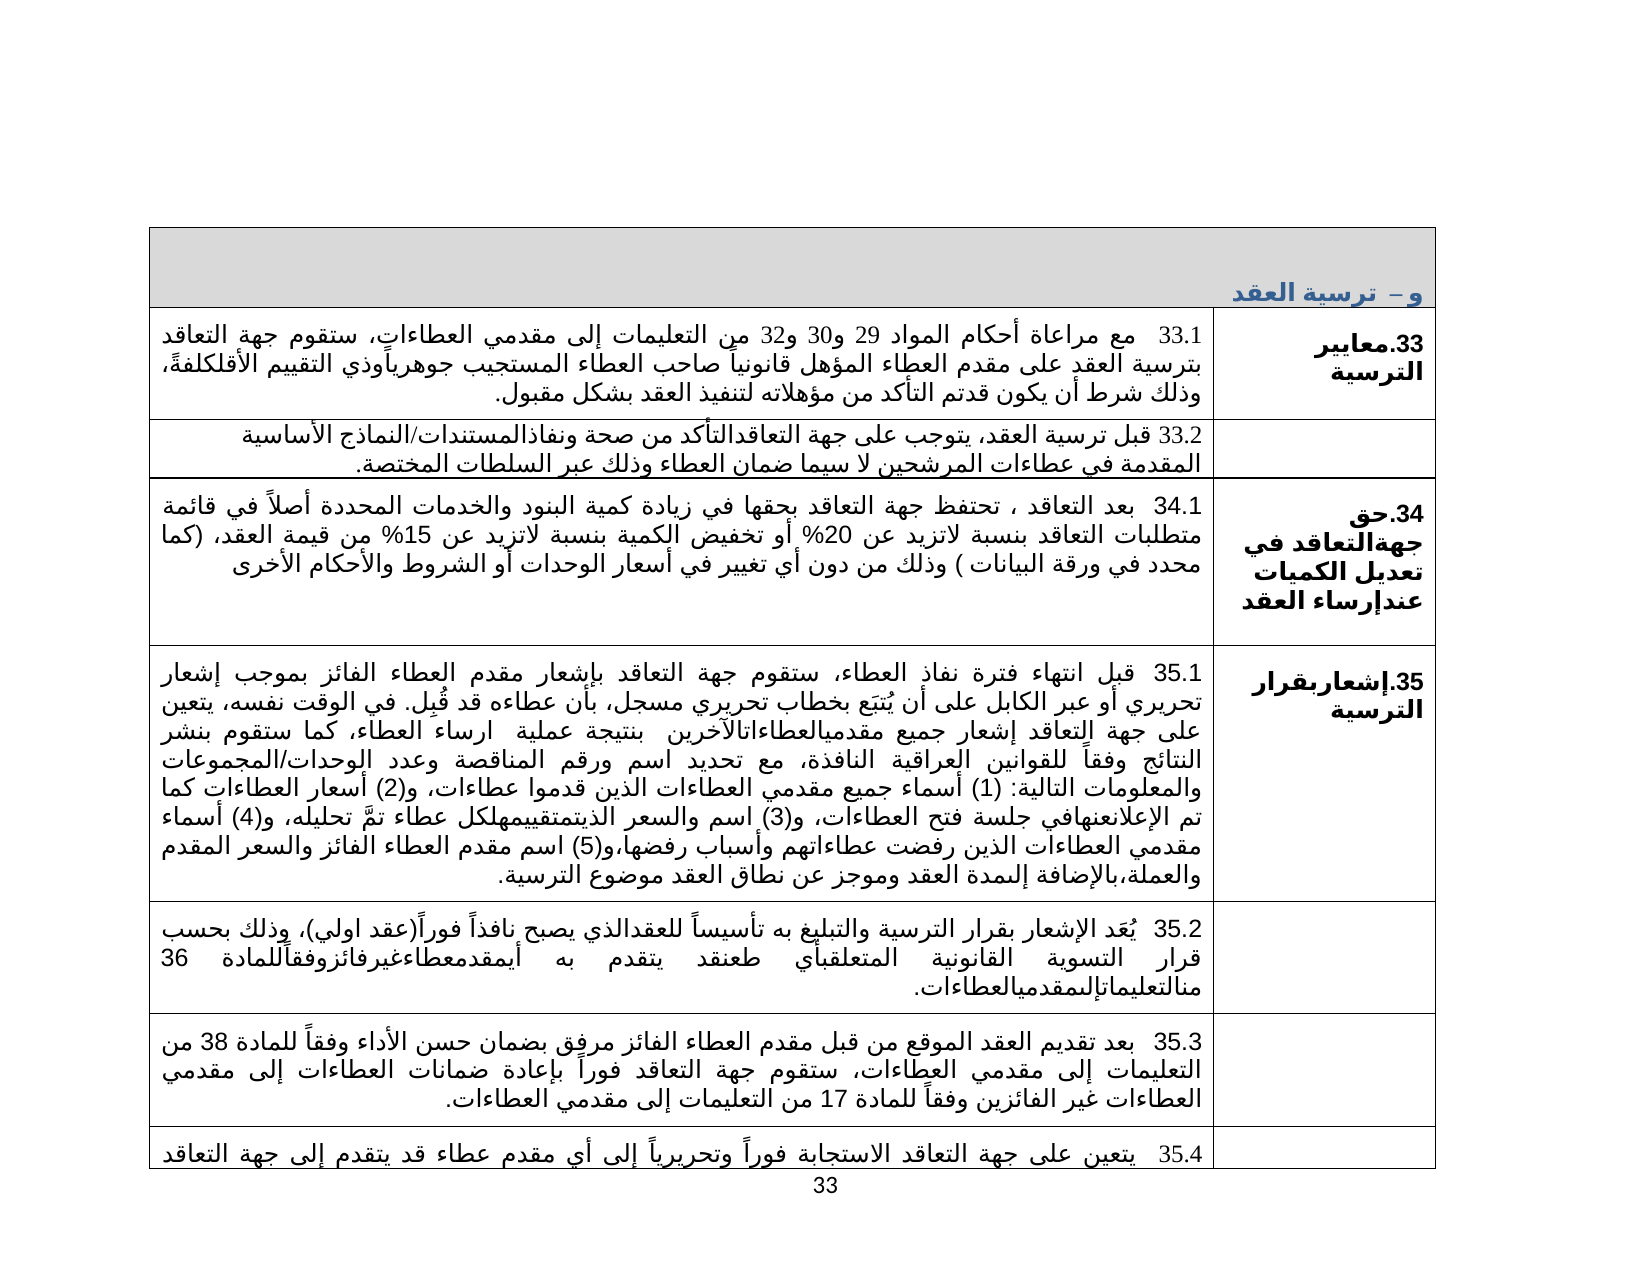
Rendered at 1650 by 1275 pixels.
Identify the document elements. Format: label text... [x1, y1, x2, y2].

table_cell [1214, 902, 1435, 1013]
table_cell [150, 1127, 1213, 1168]
table_cell 35.إشعاربقرار الترسية [1214, 646, 1435, 901]
table_cell 33.1 مع مراعاة أحكام المواد 29 و30 و32 من التعليمات إلى مقدمي العطاءات، ستقوم جهة التعاقد بترسية العقد على مقدم العطاء المؤهل قانونياً صاحب العطاء المستجيب جوهرياًوذي التقييم الأقلكلفةً، وذلك شرط أن يكون قدتم التأكد من مؤهلاته لتنفيذ العقد بشكل مقبول. [150, 308, 1213, 419]
table_cell [1214, 1014, 1435, 1126]
table_cell 33.2 قبل ترسية العقد، يتوجب على جهة التعاقدالتأكد من صحة ونفاذالمستندات/النماذج الأساسية المقدمة في عطاءات المرشحين لا سيما ضمان العطاء وذلك عبر السلطات المختصة. [150, 420, 1213, 477]
table_cell [1214, 420, 1435, 477]
table_cell 34.حق جهةالتعاقد في تعديل الكميات عندإرساء العقد [1214, 479, 1435, 645]
table_cell 35.1 قبل انتهاء فترة نفاذ العطاء، ستقوم جهة التعاقد بإشعار مقدم العطاء الفائز بموجب إشعار تحريري أو عبر الكابل على أن يُتبَع بخطاب تحريري مسجل، بأن عطاءه قد قُبِل. في الوقت نفسه، يتعين على جهة التعاقد إشعار جميع مقدميالعطاءاتالآخرين بنتيجة عملية ارساء العطاء، كما ستقوم بنشر النتائج وفقاً للقوانين العراقية النافذة، مع تحديد اسم ورقم المناقصة وعدد الوحدات/المجموعات والمعلومات التالية: (1) أسماء جميع مقدمي العطاءات الذين قدموا عطاءات، و(2) أسعار العطاءات كما تم الإعلانعنهافي جلسة فتح العطاءات، و(3) اسم والسعر الذيتمتقييمهلكل عطاء تمَّ تحليله، و(4) أسماء مقدمي العطاءات الذين رفضت عطاءاتهم وأسباب رفضها،و(5) اسم مقدم العطاء الفائز والسعر المقدم والعملة،بالإضافة إلىمدة العقد وموجز عن نطاق العقد موضوع الترسية. [150, 646, 1213, 901]
table_cell 35.3 بعد تقديم العقد الموقع من قبل مقدم العطاء الفائز مرفق بضمان حسن الأداء وفقاً للمادة 38 من التعليمات إلى مقدمي العطاءات، ستقوم جهة التعاقد فوراً بإعادة ضمانات العطاءات إلى مقدمي العطاءات غير الفائزين وفقاً للمادة 17 من التعليمات إلى مقدمي العطاءات. [150, 1014, 1213, 1126]
table_header و – ترسية العقد [150, 228, 1435, 307]
table_cell [1214, 1127, 1435, 1168]
table_cell 34.1 بعد التعاقد ، تحتفظ جهة التعاقد بحقها في زيادة كمية البنود والخدمات المحددة أصلاً في قائمة متطلبات التعاقد بنسبة لاتزيد عن 20% أو تخفيض الكمية بنسبة لاتزيد عن 15% من قيمة العقد، (كما محدد في ورقة البيانات ) وذلك من دون أي تغيير في أسعار الوحدات أو الشروط والأحكام الأخرى [150, 479, 1213, 645]
table_cell 35.2 يُعَد الإشعار بقرار الترسية والتبليغ به تأسيساً للعقدالذي يصبح نافذاً فوراً(عقد اولي)، وذلك بحسب قرار التسوية القانونية المتعلقبأي طعنقد يتقدم به أيمقدمعطاءغيرفائزوفقاًللمادة 36 منالتعليماتإلىمقدميالعطاءات. [150, 902, 1213, 1013]
table_cell 33.معايير الترسية [1214, 308, 1435, 419]
